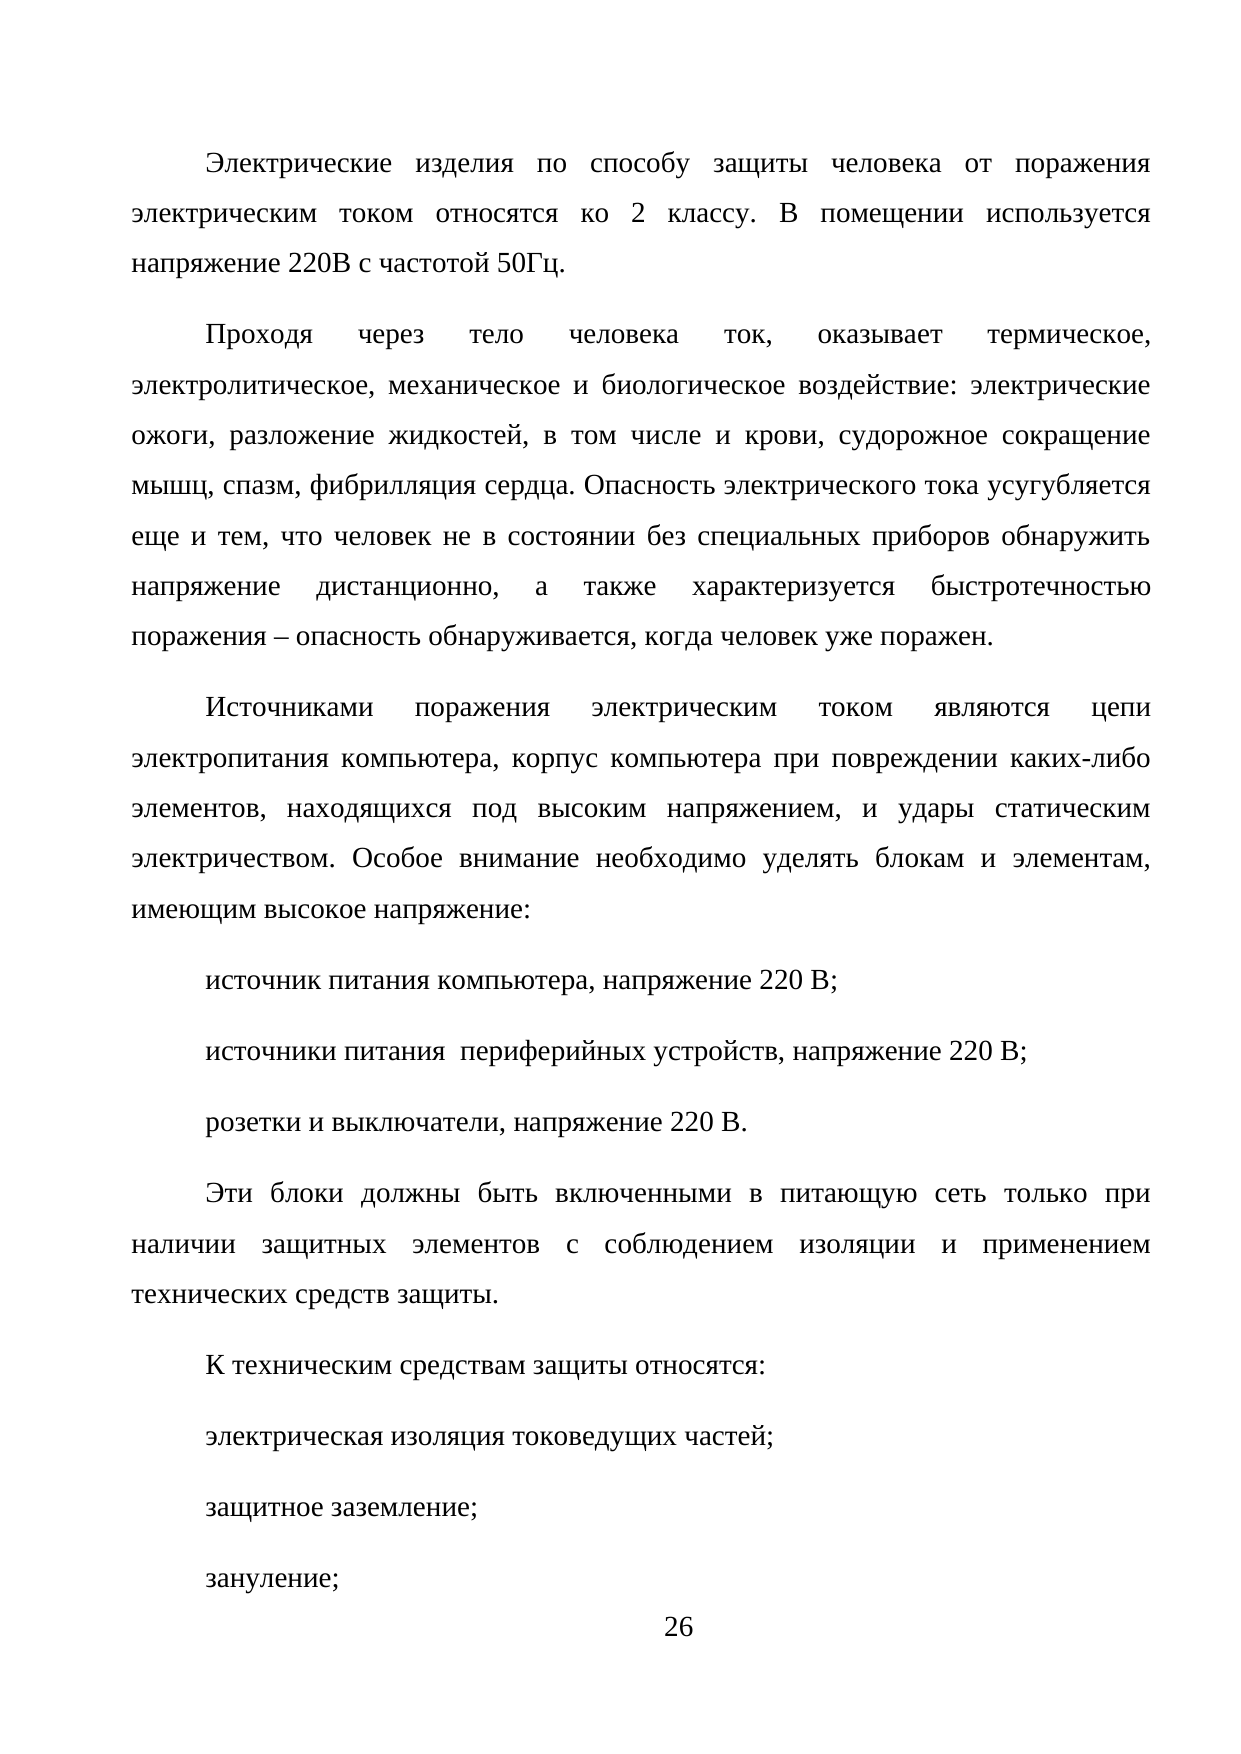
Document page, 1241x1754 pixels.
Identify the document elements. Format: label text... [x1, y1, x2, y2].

text зануление; [131, 1561, 1152, 1594]
text защитное заземление; [131, 1489, 1152, 1523]
text К техническим средствам защиты относятся: [131, 1347, 1152, 1381]
text Электрические изделия по способу защиты человека от поражения электрическим током относятся ко 2 классу. В помещении используется напряжение 220В с частотой 50Гц. [131, 145, 1152, 279]
text Проходя через тело человека ток, оказывает термическое, электролитическое, механическое и биологическое воздействие: электрические ожоги, разложение жидкостей, в том числе и крови, судорожное сокращение мышц, спазм, фибрилляция сердца. Опасность электрического тока усугубляется еще и тем, что человек не в состоянии без специальных приборов обнаружить напряжение дистанционно, а также характеризуется быстротечностью поражения – опасность обнаруживается, когда человек уже поражен. [131, 317, 1152, 652]
text источники питания периферийных устройств, напряжение 220 В; [131, 1033, 1152, 1067]
text Эти блоки должны быть включенными в питающую сеть только при наличии защитных элементов с соблюдением изоляции и применением технических средств защиты. [131, 1175, 1152, 1309]
text источник питания компьютера, напряжение 220 В; [131, 962, 1152, 996]
text электрическая изоляция токоведущих частей; [131, 1418, 1152, 1452]
text розетки и выключатели, напряжение 220 В. [131, 1104, 1152, 1138]
text Источниками поражения электрическим током являются цепи электропитания компьютера, корпус компьютера при повреждении каких-либо элементов, находящихся под высоким напряжением, и удары статическим электричеством. Особое внимание необходимо уделять блокам и элементам, имеющим высокое напряжение: [131, 689, 1152, 924]
